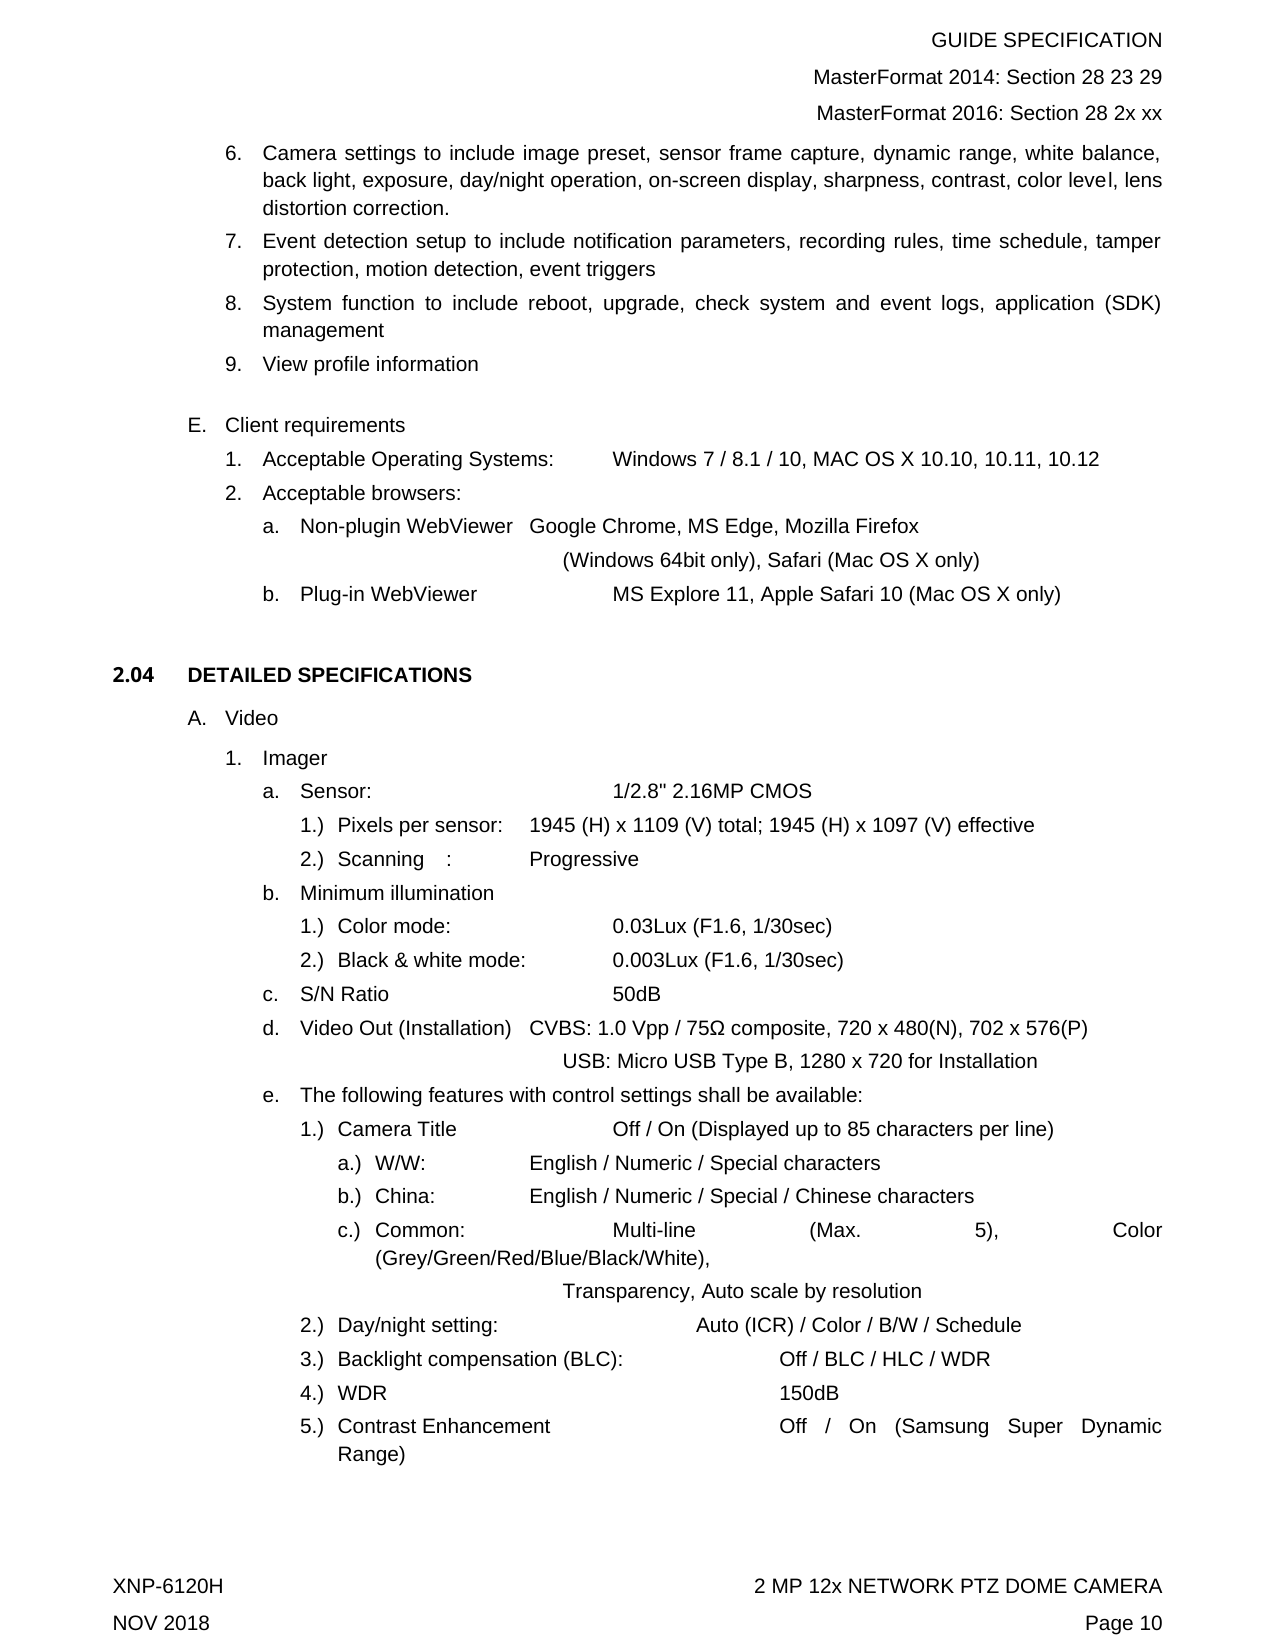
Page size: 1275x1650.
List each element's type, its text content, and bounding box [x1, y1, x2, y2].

text USB: Micro USB Type B, 1280 x 720 for Installation [562, 1049, 1162, 1073]
list Plug-in WebViewer MS Explore 11, Apple Safari 10 (Mac OS X only) [262, 582, 1162, 606]
list View profile information [225, 352, 1162, 376]
list System function to include reboot, upgrade, check system and event logs, application (SDK) management [225, 291, 1162, 342]
list S/N Ratio 50dB [262, 982, 1162, 1006]
list Non-plugin WebViewer Google Chrome, MS Edge, Mozilla Firefox [262, 514, 1162, 538]
list Video Out (Installation) CVBS: 1.0 Vpp / 75Ω composite, 720 x 480(N), 702 x 576(P) [262, 1016, 1162, 1039]
list Black & white mode: 0.003Lux (F1.6, 1/30sec) [300, 948, 1162, 972]
list Backlight compensation (BLC): Off / BLC / HLC / WDR [300, 1347, 1162, 1371]
text Transparency, Auto scale by resolution [487, 1279, 1162, 1303]
list Client requirements [187, 413, 1162, 437]
list Camera settings to include image preset, sensor frame capture, dynamic range, white balance, back light, exposure, day/night operation, on-screen display, sharpness, contrast, color level, lens distortion correction. [225, 141, 1162, 219]
list Acceptable Operating Systems: Windows 7 / 8.1 / 10, MAC OS X 10.10, 10.11, 10.12 [225, 447, 1162, 471]
list Video [187, 706, 1162, 729]
list Contrast Enhancement Off / On (Samsung Super Dynamic Range) [300, 1414, 1162, 1466]
list Day/night setting: Auto (ICR) / Color / B/W / Schedule [300, 1313, 1162, 1337]
list Camera Title Off / On (Displayed up to 85 characters per line) [300, 1117, 1162, 1141]
list Pixels per sensor: 1945 (H) x 1109 (V) total; 1945 (H) x 1097 (V) effective [300, 813, 1162, 837]
list Common: Multi-line (Max. 5), Color (Grey/Green/Red/Blue/Black/White), [337, 1218, 1162, 1269]
list W/W: English / Numeric / Special characters [337, 1151, 1162, 1174]
list Scanning : Progressive [300, 847, 1162, 871]
list The following features with control settings shall be available: [262, 1083, 1162, 1107]
list WDR 150dB [300, 1381, 1162, 1404]
list Color mode: 0.03Lux (F1.6, 1/30sec) [300, 914, 1162, 938]
list Sensor: 1/2.8" 2.16MP CMOS [262, 779, 1162, 803]
list Event detection setup to include notification parameters, recording rules, time schedule, tamper protection, motion detection, event triggers [225, 229, 1162, 281]
list Imager [225, 746, 1162, 769]
text (Windows 64bit only), Safari (Mac OS X only) [525, 548, 1162, 572]
list China: English / Numeric / Special / Chinese characters [337, 1184, 1162, 1208]
list Acceptable browsers: [225, 481, 1162, 504]
list Minimum illumination [262, 881, 1162, 904]
list DETAILED SPECIFICATIONS [112, 660, 1162, 689]
